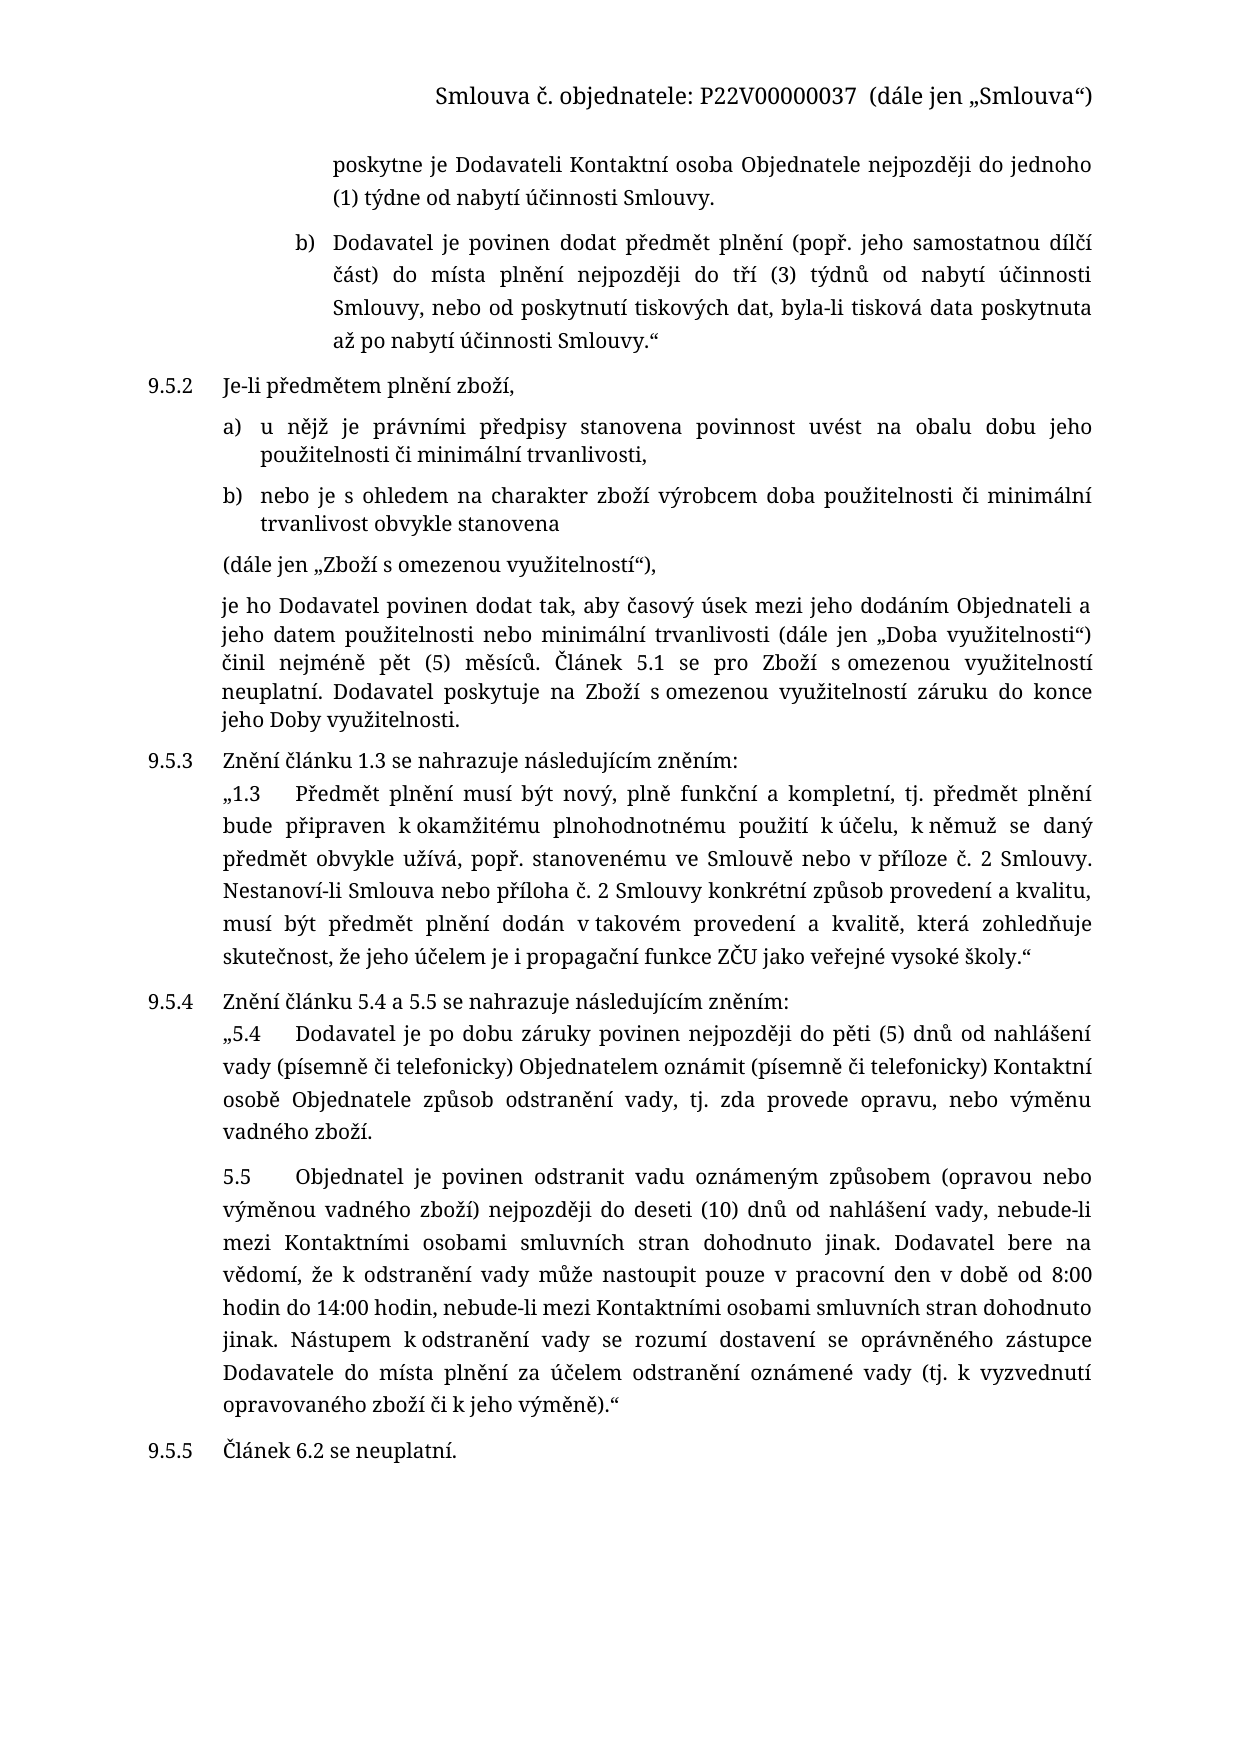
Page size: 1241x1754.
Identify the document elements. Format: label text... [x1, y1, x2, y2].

list 5.5 Objednatel je povinen odstranit vadu oznámeným způsobem (opravou nebo výměnou vadného zboží) nejpozději do deseti (10) dnů od nahlášení vady, nebude-li mezi Kontaktními osobami smluvních stran dohodnuto jinak. Dodavatel bere na vědomí, že k odstranění vady může nastoupit pouze v pracovní den v době od 8:00 hodin do 14:00 hodin, nebude-li mezi Kontaktními osobami smluvních stran dohodnuto jinak. Nástupem k odstranění vady se rozumí dostavení se oprávněného zástupce Dodavatele do místa plnění za účelem odstranění oznámené vady (tj. k vyzvednutí opravovaného zboží či k jeho výměně).“ [223, 1162, 1093, 1419]
list „1.3 Předmět plnění musí být nový, plně funkční a kompletní, tj. předmět plnění bude připraven k okamžitému plnohodnotnému použití k účelu, k němuž se daný předmět obvykle užívá, popř. stanovenému ve Smlouvě nebo v příloze č. 2 Smlouvy. Nestanoví-li Smlouva nebo příloha č. 2 Smlouvy konkrétní způsob provedení a kvalitu, musí být předmět plnění dodán v takovém provedení a kvalitě, která zohledňuje skutečnost, že jeho účelem je i propagační funkce ZČU jako veřejné vysoké školy.“ [223, 779, 1093, 970]
list Znění článku 5.4 a 5.5 se nahrazuje následujícím zněním: [148, 987, 1093, 1015]
list Je-li předmětem plnění zboží, [148, 371, 1093, 399]
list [295, 150, 1093, 211]
list u nějž je právními předpisy stanovena povinnost uvést na obalu dobu jeho použitelnosti či minimální trvanlivosti, [223, 412, 1093, 469]
list „5.4 Dodavatel je po dobu záruky povinen nejpozději do pěti (5) dnů od nahlášení vady (písemně či telefonicky) Objednatelem oznámit (písemně či telefonicky) Kontaktní osobě Objednatele způsob odstranění vady, tj. zda provede opravu, nebo výměnu vadného zboží. [223, 1019, 1093, 1146]
list Článek 6.2 se neuplatní. [148, 1436, 1093, 1464]
list Znění článku 1.3 se nahrazuje následujícím zněním: [148, 746, 1093, 774]
list nebo je s ohledem na charakter zboží výrobcem doba použitelnosti či minimální trvanlivost obvykle stanovena [223, 481, 1093, 538]
list Dodavatel je povinen dodat předmět plnění (popř. jeho samostatnou dílčí část) do místa plnění nejpozději do tří (3) týdnů od nabytí účinnosti Smlouvy, nebo od poskytnutí tiskových dat, byla-li tisková data poskytnuta až po nabytí účinnosti Smlouvy.“ [295, 228, 1093, 354]
text (dále jen „Zboží s omezenou využitelností“), [223, 551, 1093, 579]
text je ho Dodavatel povinen dodat tak, aby časový úsek mezi jeho dodáním Objednateli a jeho datem použitelnosti nebo minimální trvanlivosti (dále jen „Doba využitelnosti“) činil nejméně pět (5) měsíců. Článek 5.1 se pro Zboží s omezenou využitelností neuplatní. Dodavatel poskytuje na Zboží s omezenou využitelností záruku do konce jeho Doby využitelnosti. [221, 591, 1093, 734]
